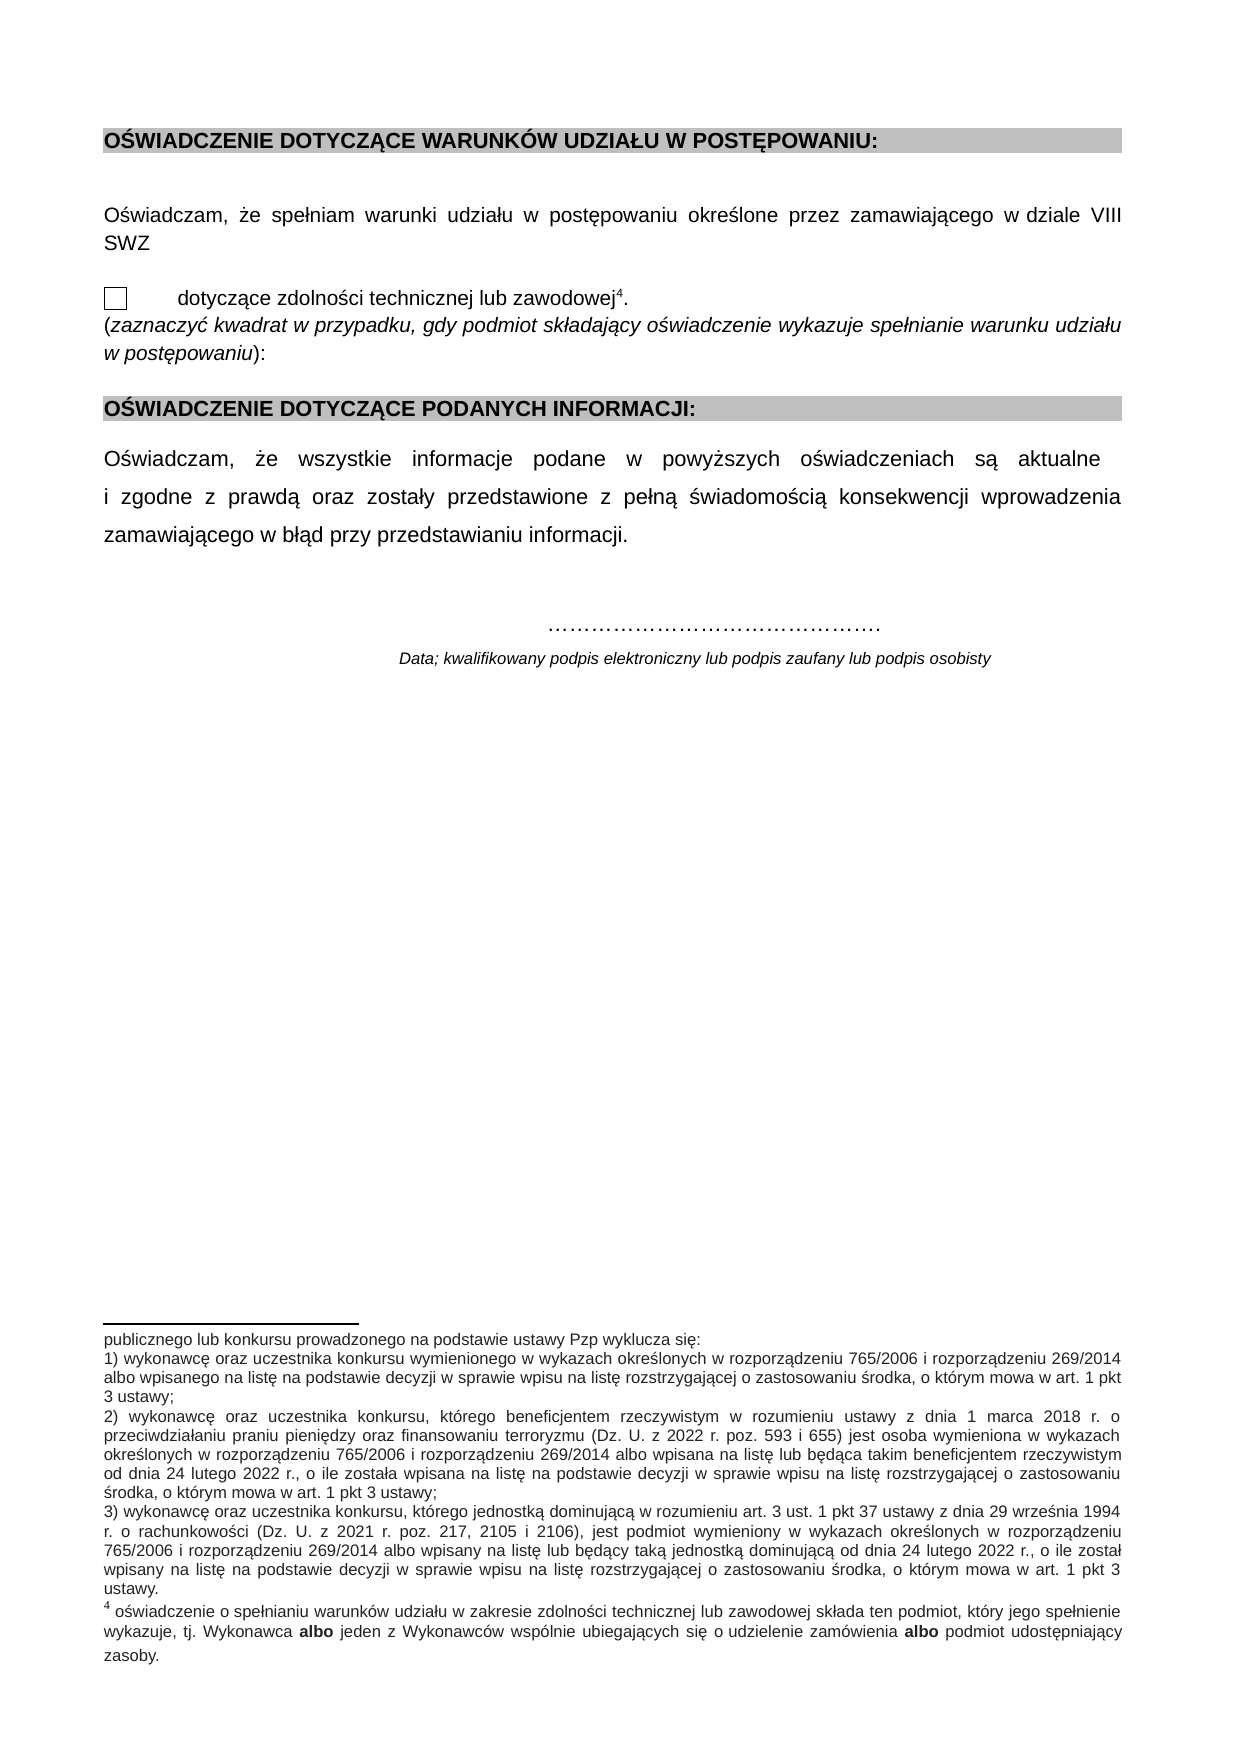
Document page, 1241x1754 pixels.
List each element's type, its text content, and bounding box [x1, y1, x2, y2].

text dotyczące zdolności technicznej lub zawodowej. [133, 286, 1122, 310]
text Oświadczam, że spełniam warunki udziału w postępowaniu określone przez zamawiającego w dziale VIII SWZ [103, 203, 1122, 255]
text Oświadczam, że wszystkie informacje podane w powyższych oświadczeniach są aktualne i zgodne z prawdą oraz zostały przedstawione z pełną świadomością konsekwencji wprowadzenia zamawiającego w błąd przy przedstawianiu informacji. [103, 446, 1122, 547]
text (zaznaczyć kwadrat w przypadku, gdy podmiot składający oświadczenie wykazuje spełnianie warunku udziału w postępowaniu): [103, 313, 1122, 365]
text ………………………………………. [103, 611, 1122, 636]
text Data; kwalifikowany podpis elektroniczny lub podpis zaufany lub podpis osobisty [103, 648, 1122, 668]
text OŚWIADCZENIE DOTYCZĄCE WARUNKÓW UDZIAŁU W POSTĘPOWANIU: [103, 128, 1122, 153]
text OŚWIADCZENIE DOTYCZĄCE PODANYCH INFORMACJI: [103, 396, 1122, 421]
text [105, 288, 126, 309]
